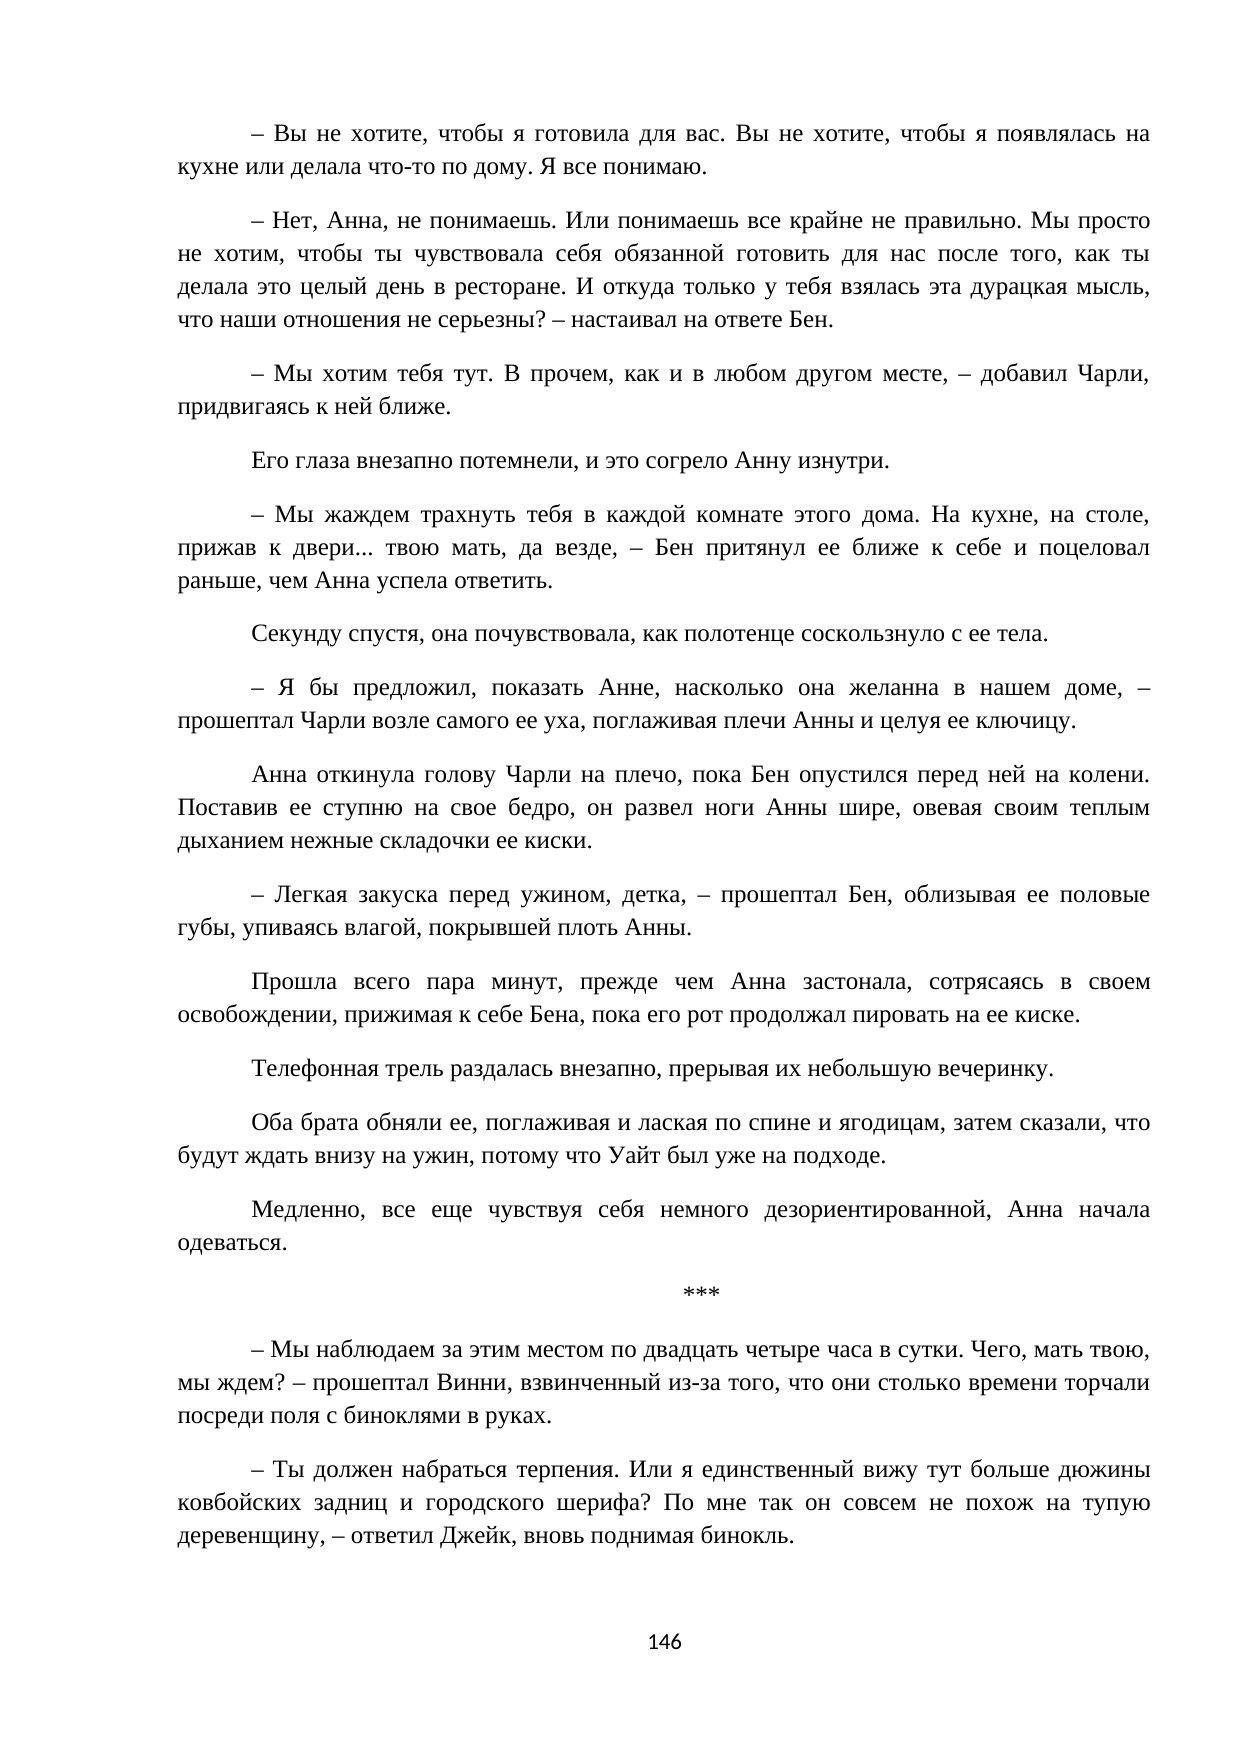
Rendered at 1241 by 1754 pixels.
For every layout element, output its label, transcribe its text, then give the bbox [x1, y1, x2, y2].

text – Я бы предложил, показать Анне, насколько она желанна в нашем доме, – прошептал Чарли возле самого ее уха, поглаживая плечи Анны и целуя ее ключицу. [177, 672, 1152, 734]
text Секунду спустя, она почувствовала, как полотенце соскользнуло с ее тела. [177, 618, 1152, 647]
text – Мы наблюдаем за этим местом по двадцать четыре часа в сутки. Чего, мать твою, мы ждем? – прошептал Винни, взвинченный из-за того, что они столько времени торчали посреди поля с биноклями в руках. [177, 1334, 1152, 1429]
text Анна откинула голову Чарли на плечо, пока Бен опустился перед ней на колени. Поставив ее ступню на свое бедро, он развел ноги Анны шире, овевая своим теплым дыханием нежные складочки ее киски. [177, 759, 1152, 854]
text *** [177, 1281, 1152, 1309]
text – Мы хотим тебя тут. В прочем, как и в любом другом месте, – добавил Чарли, придвигаясь к ней ближе. [177, 358, 1152, 420]
text Телефонная трель раздалась внезапно, прерывая их небольшую вечеринку. [177, 1053, 1152, 1082]
text – Мы жаждем трахнуть тебя в каждой комнате этого дома. На кухне, на столе, прижав к двери... твою мать, да везде, – Бен притянул ее ближе к себе и поцеловал раньше, чем Анна успела ответить. [177, 499, 1152, 593]
text – Нет, Анна, не понимаешь. Или понимаешь все крайне не правильно. Мы просто не хотим, чтобы ты чувствовала себя обязанной готовить для нас после того, как ты делала это целый день в ресторане. И откуда только у тебя взялась эта дурацкая мысль, что наши отношения не серьезны? – настаивал на ответе Бен. [177, 205, 1152, 333]
text – Легкая закуска перед ужином, детка, – прошептал Бен, облизывая ее половые губы, упиваясь влагой, покрывшей плоть Анны. [177, 879, 1152, 941]
text Оба брата обняли ее, поглаживая и лаская по спине и ягодицам, затем сказали, что будут ждать внизу на ужин, потому что Уайт был уже на подходе. [177, 1107, 1152, 1168]
text Медленно, все еще чувствуя себя немного дезориентированной, Анна начала одеваться. [177, 1194, 1152, 1255]
text Прошла всего пара минут, прежде чем Анна застонала, сотрясаясь в своем освобождении, прижимая к себе Бена, пока его рот продолжал пировать на ее киске. [177, 966, 1152, 1028]
text – Ты должен набраться терпения. Или я единственный вижу тут больше дюжины ковбойских задниц и городского шерифа? По мне так он совсем не похож на тупую деревенщину, – ответил Джейк, вновь поднимая бинокль. [177, 1454, 1152, 1549]
text Его глаза внезапно потемнели, и это согрело Анну изнутри. [177, 445, 1152, 473]
text – Вы не хотите, чтобы я готовила для вас. Вы не хотите, чтобы я появлялась на кухне или делала что-то по дому. Я все понимаю. [177, 118, 1152, 180]
